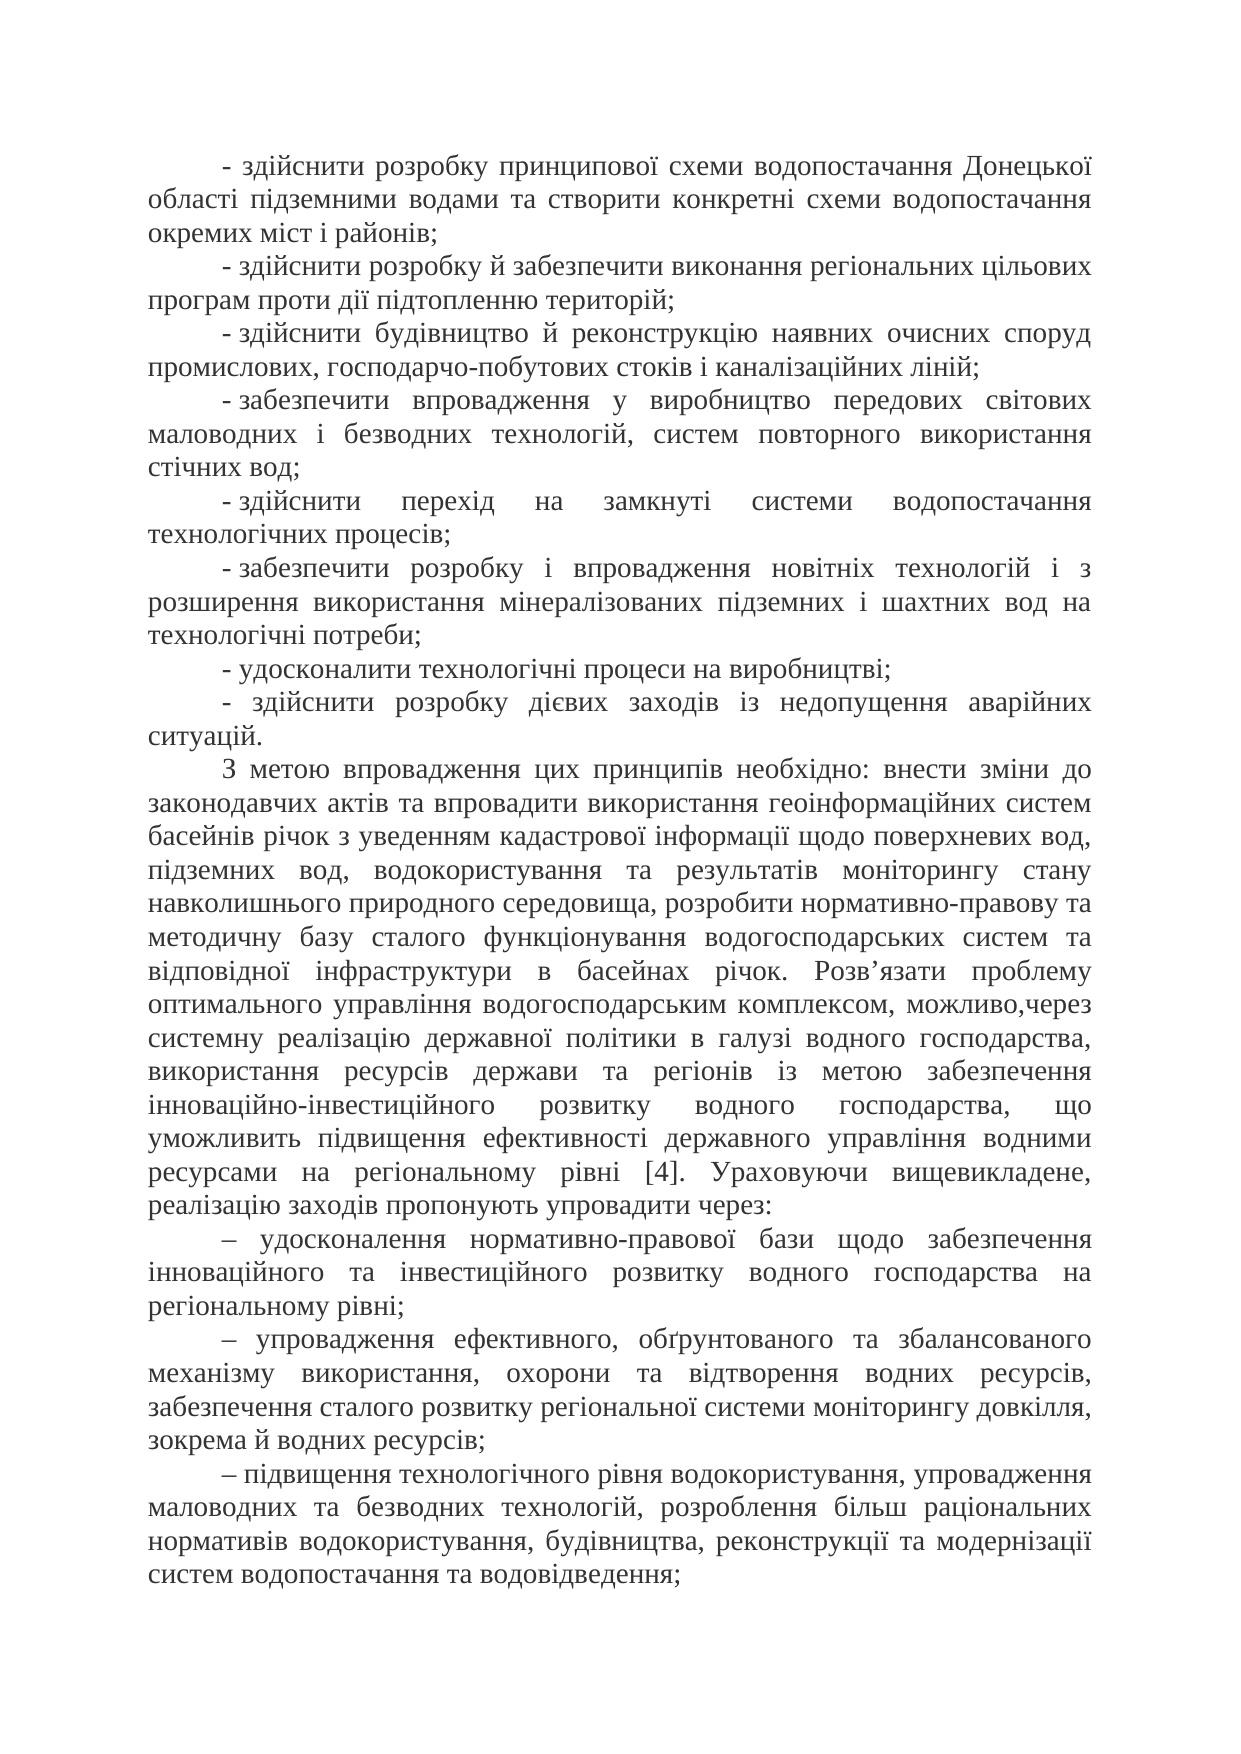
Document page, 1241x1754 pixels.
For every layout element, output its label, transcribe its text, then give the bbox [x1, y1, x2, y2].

text - удосконалити технологічні процеси на виробництві; [148, 651, 1092, 684]
text – підвищення технологічного рівня водокористування, упровадження маловодних та безводних технологій, розроблення більш раціональних нормативів водокористування, будівництва, реконструкції та модернізації систем водопостачання та водовідведення; [148, 1456, 1092, 1590]
text - здійснити розробку дієвих заходів із недопущення аварійних ситуацій. [148, 684, 1092, 751]
text - здійснити розробку принципової схеми водопостачання Донецької області підземними водами та створити конкретні схеми водопостачання окремих міст і районів; [148, 148, 1092, 248]
text - здійснити перехід на замкнуті системи водопостачання технологічних процесів; [148, 483, 1092, 550]
text - забезпечити впровадження у виробництво передових світових маловодних і безводних технологій, систем повторного використання стічних вод; [148, 382, 1092, 483]
text – упровадження ефективного, обґрунтованого та збалансованого механізму використання, охорони та відтворення водних ресурсів, забезпечення сталого розвитку регіональної системи моніторингу довкілля, зокрема й водних ресурсів; [148, 1322, 1092, 1456]
text – удосконалення нормативно-правової бази щодо забезпечення інноваційного та інвестиційного розвитку водного господарства на регіональному рівні; [148, 1221, 1092, 1322]
text З метою впровадження цих принципів необхідно: внести зміни до законодавчих актів та впровадити використання геоінформаційних систем басейнів річок з уведенням кадастрової інформації щодо поверхневих вод, підземних вод, водокористування та результатів моніторингу стану навколишнього природного середовища, розробити нормативно-правову та методичну базу сталого функціонування водогосподарських систем та відповідної інфраструктури в басейнах річок. Розв’язати проблему оптимального управління водогосподарським комплексом, можливо,через системну реалізацію державної політики в галузі водного господарства, використання ресурсів держави та регіонів із метою забезпечення інноваційно-інвестиційного розвитку водного господарства, що уможливить підвищення ефективності державного управління водними ресурсами на регіональному рівні [4]. Ураховуючи вищевикладене, реалізацію заходів пропонують упровадити через: [148, 751, 1092, 1221]
text - здійснити будівництво й реконструкцію наявних очисних споруд промислових, господарчо-побутових стоків і каналізаційних ліній; [148, 315, 1092, 382]
text - забезпечити розробку і впровадження новітніх технологій і з розширення використання мінералізованих підземних і шахтних вод на технологічні потреби; [148, 550, 1092, 651]
text - здійснити розробку й забезпечити виконання регіональних цільових програм проти дії підтопленню територій; [148, 248, 1092, 315]
